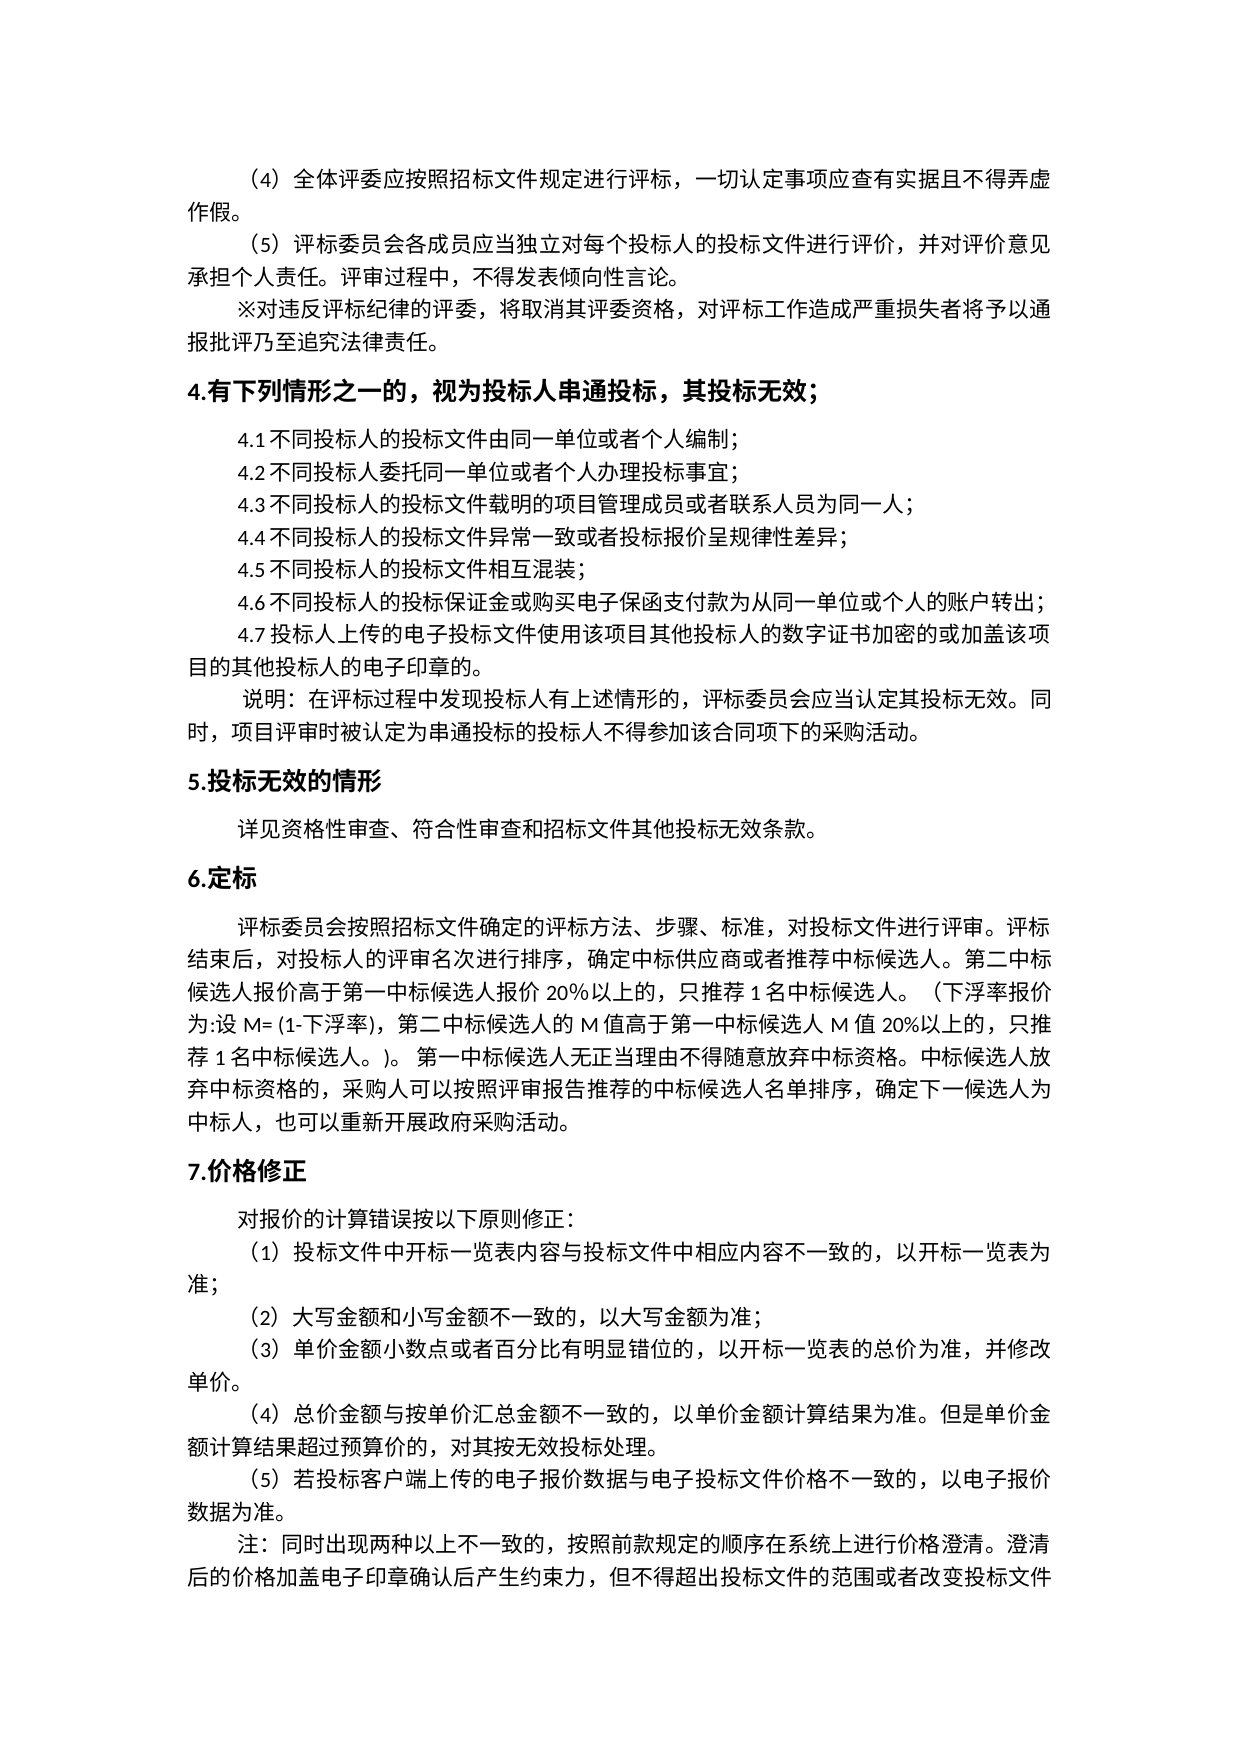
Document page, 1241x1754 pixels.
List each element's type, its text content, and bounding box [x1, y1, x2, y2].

text （2）大写金额和小写金额不一致的，以大写金额为准； [187, 1299, 1053, 1332]
text 说明：在评标过程中发现投标人有上述情形的，评标委员会应当认定其投标无效。同时，项目评审时被认定为串通投标的投标人不得参加该合同项下的采购活动。 [187, 682, 1053, 747]
text ※对违反评标纪律的评委，将取消其评委资格，对评标工作造成严重损失者将予以通报批评乃至追究法律责任。 [187, 292, 1053, 357]
text 对报价的计算错误按以下原则修正： [187, 1202, 1053, 1234]
text 评标委员会按照招标文件确定的评标方法、步骤、标准，对投标文件进行评审。评标结束后，对投标人的评审名次进行排序，确定中标供应商或者推荐中标候选人。第二中标候选人报价高于第一中标候选人报价20％以上的，只推荐1名中标候选人。（下浮率报价为:设 M= (1-下浮率)，第二中标候选人的 M值高于第一中标候选人 M 值 20%以上的，只推荐 1名中标候选人。)。 第一中标候选人无正当理由不得随意放弃中标资格。中标候选人放弃中标资格的，采购人可以按照评审报告推荐的中标候选人名单排序，确定下一候选人为中标人，也可以重新开展政府采购活动。 [187, 909, 1053, 1137]
text 6.定标 [187, 844, 1053, 909]
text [187, 1527, 1053, 1592]
text （5）若投标客户端上传的电子报价数据与电子投标文件价格不一致的，以电子报价数据为准。 [187, 1462, 1053, 1527]
text （3）单价金额小数点或者百分比有明显错位的，以开标一览表的总价为准，并修改单价。 [187, 1332, 1053, 1397]
text 4.6不同投标人的投标保证金或购买电子保函支付款为从同一单位或个人的账户转出； [187, 584, 1053, 617]
text （5）评标委员会各成员应当独立对每个投标人的投标文件进行评价，并对评价意见承担个人责任。评审过程中，不得发表倾向性言论。 [187, 227, 1053, 292]
text 7.价格修正 [187, 1137, 1053, 1202]
text 4.7投标人上传的电子投标文件使用该项目其他投标人的数字证书加密的或加盖该项目的其他投标人的电子印章的。 [187, 617, 1053, 682]
text 4.5不同投标人的投标文件相互混装； [187, 552, 1053, 584]
text 4.4不同投标人的投标文件异常一致或者投标报价呈规律性差异； [187, 519, 1053, 552]
text 4.1不同投标人的投标文件由同一单位或者个人编制； [187, 422, 1053, 454]
text （1）投标文件中开标一览表内容与投标文件中相应内容不一致的，以开标一览表为准； [187, 1234, 1053, 1299]
text 详见资格性审查、符合性审查和招标文件其他投标无效条款。 [187, 812, 1053, 844]
text 4.3不同投标人的投标文件载明的项目管理成员或者联系人员为同一人； [187, 487, 1053, 519]
text 5.投标无效的情形 [187, 747, 1053, 812]
text 4.有下列情形之一的，视为投标人串通投标，其投标无效； [187, 357, 1053, 422]
text （4）全体评委应按照招标文件规定进行评标，一切认定事项应查有实据且不得弄虚作假。 [187, 162, 1053, 227]
text （4）总价金额与按单价汇总金额不一致的，以单价金额计算结果为准。但是单价金额计算结果超过预算价的，对其按无效投标处理。 [187, 1397, 1053, 1462]
text 4.2不同投标人委托同一单位或者个人办理投标事宜； [187, 454, 1053, 487]
